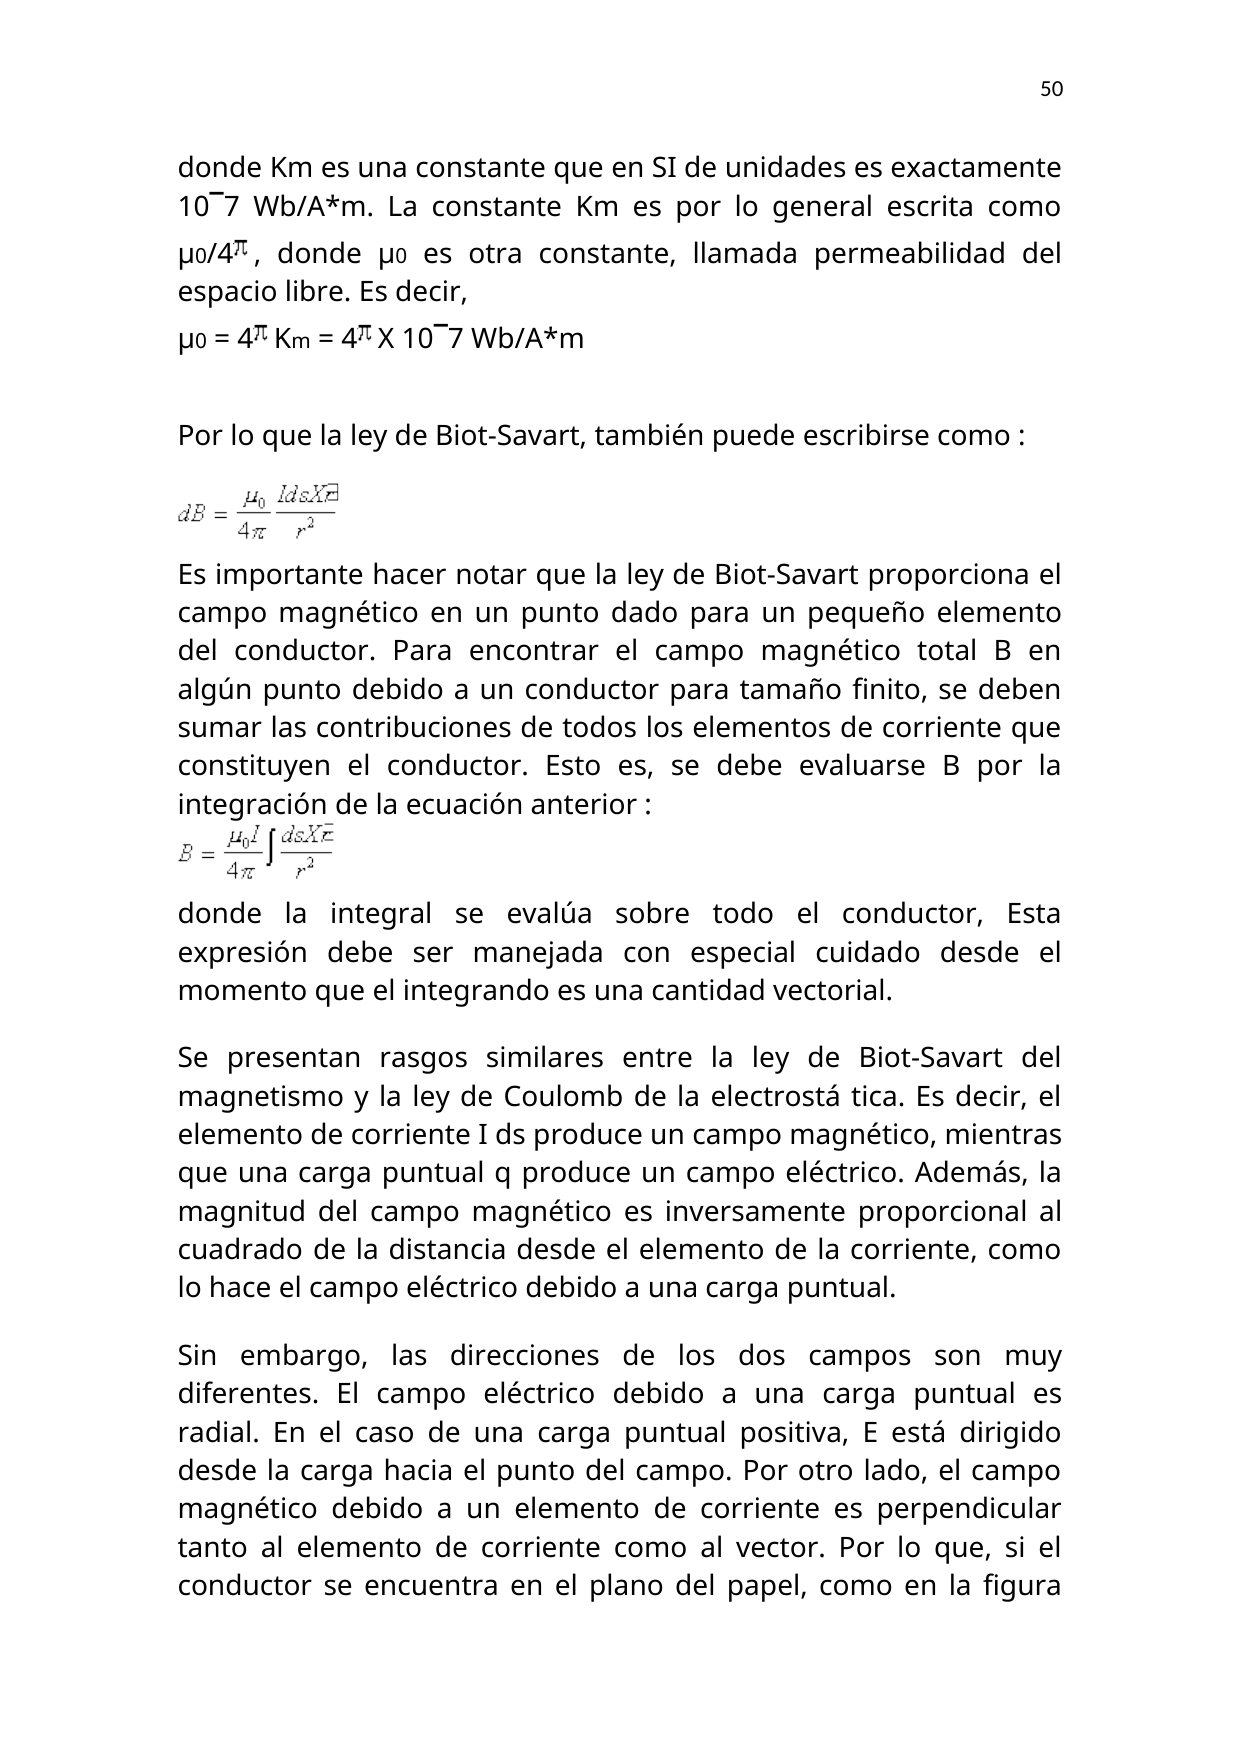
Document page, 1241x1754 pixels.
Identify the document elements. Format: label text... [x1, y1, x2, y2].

text µ0 = 4Km = 4X 10¯7 Wb/A*m [177, 310, 1063, 357]
picture [357, 310, 378, 349]
picture [233, 224, 254, 264]
text donde Km es una constante que en SI de unidades es exactamente 10¯7 Wb/A*m. La constante Km es por lo general escrita como µ0/4, donde µ0 es otra constante, llamada permeabilidad del espacio libre. Es decir, [177, 148, 1063, 310]
text Es importante hacer notar que la ley de Biot-Savart proporciona el campo magnético en un punto dado para un pequeño elemento del conductor. Para encontrar el campo magnético total B en algún punto debido a un conductor para tamaño finito, se deben sumar las contribuciones de todos los elementos de corriente que constituyen el conductor. Esto es, se debe evaluarse B por la integración de la ecuación anterior : [177, 554, 1063, 822]
text donde la integral se evalúa sobre todo el conductor, Esta expresión debe ser manejada con especial cuidado desde el momento que el integrando es una cantidad vectorial. [177, 894, 1063, 1009]
text Por lo que la ley de Biot-Savart, también puede escribirse como : [177, 386, 1063, 453]
picture [177, 482, 339, 544]
picture [177, 822, 334, 884]
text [177, 1335, 1063, 1604]
text Se presentan rasgos similares entre la ley de Biot-Savart del magnetismo y la ley de Coulomb de la electrostá tica. Es decir, el elemento de corriente I ds produce un campo magnético, mientras que una carga puntual q produce un campo eléctrico. Además, la magnitud del campo magnético es inversamente proporcional al cuadrado de la distancia desde el elemento de la corriente, como lo hace el campo eléctrico debido a una carga puntual. [177, 1038, 1063, 1306]
picture [253, 310, 274, 349]
